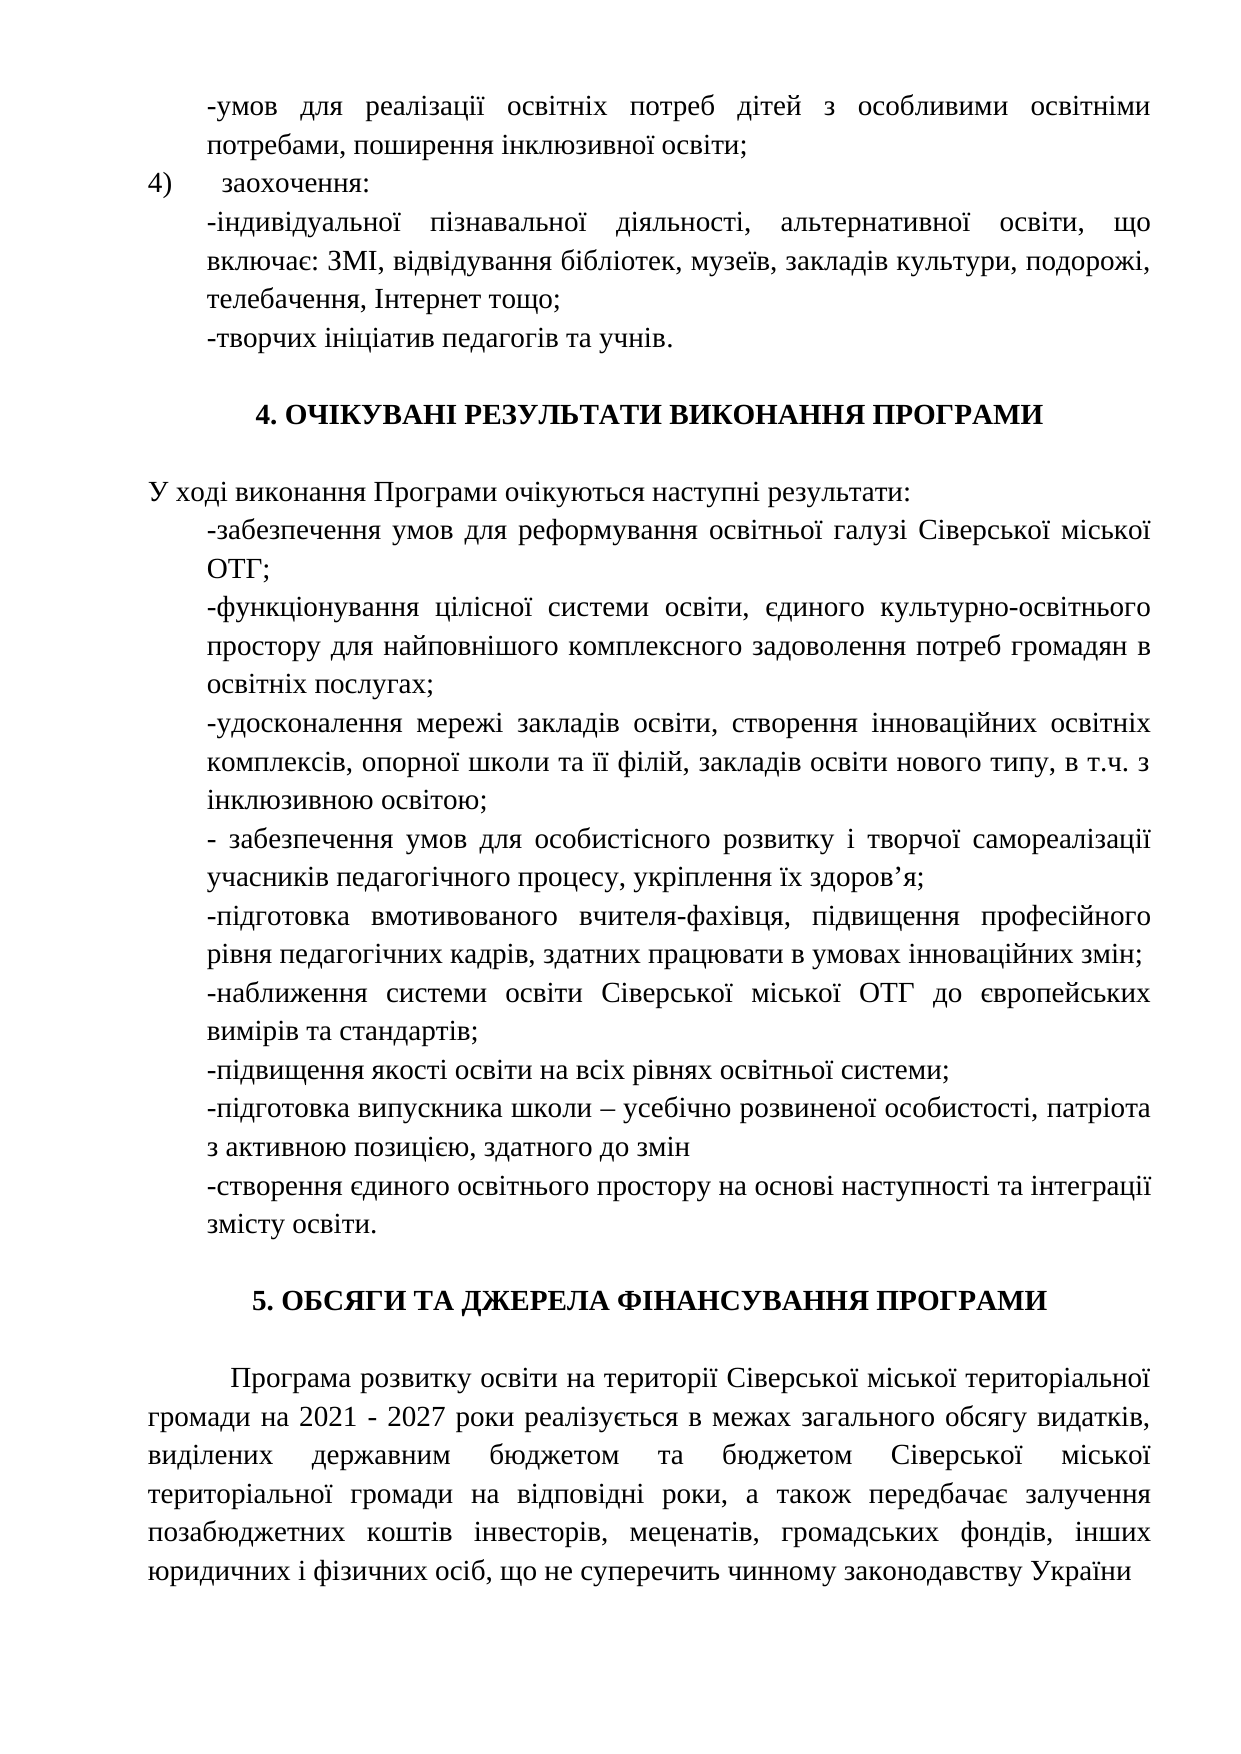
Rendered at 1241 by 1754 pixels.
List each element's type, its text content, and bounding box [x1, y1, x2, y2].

list забезпечення умов для особистісного розвитку і творчої самореалізації учасників педагогічного процесу, укріплення їх здоров’я; [207, 821, 1152, 893]
list умов для реалізації освітніх потреб дітей з особливими освітніми потребами, поширення інклюзивної освіти; [207, 88, 1152, 161]
list наближення системи освіти Сіверської міської ОТГ до європейських вимірів та стандартів; [207, 975, 1152, 1047]
list удосконалення мережі закладів освіти, створення інноваційних освітніх комплексів, опорної школи та її філій, закладів освіти нового типу, в т.ч. з інклюзивною освітою; [207, 705, 1152, 816]
list створення єдиного освітнього простору на основі наступності та інтеграції змісту освіти. [207, 1168, 1152, 1240]
list забезпечення умов для реформування освітньої галузі Сіверської міської ОТГ; [207, 512, 1152, 584]
list Програма розвитку освіти на території Сіверської міської територіальної громади на 2021 - 2027 роки реалізується в межах загального обсягу видатків, виділених державним бюджетом та бюджетом Сіверської міської територіальної громади на відповідні роки, а також передбачає залучення позабюджетних коштів інвесторів, меценатів, громадських фондів, інших юридичних і фізичних осіб, що не суперечить чинному законодавству України [148, 1360, 1152, 1587]
list 5. ОБСЯГИ ТА ДЖЕРЕЛА ФІНАНСУВАННЯ ПРОГРАМИ [148, 1283, 1152, 1317]
list підготовка випускника школи – усебічно розвиненої особистості, патріота з активною позицією, здатного до змін [207, 1091, 1152, 1163]
list творчих ініціатив педагогів та учнів. [207, 320, 1152, 353]
list 4. ОЧІКУВАНІ РЕЗУЛЬТАТИ ВИКОНАННЯ ПРОГРАМИ [148, 397, 1152, 430]
list заохочення: [148, 166, 1152, 199]
list У ході виконання Програми очікуються наступні результати: [148, 474, 1152, 507]
list функціонування цілісної системи освіти, єдиного культурно-освітнього простору для найповнішого комплексного задоволення потреб громадян в освітніх послугах; [207, 589, 1152, 700]
list підготовка вмотивованого вчителя-фахівця, підвищення професійного рівня педагогічних кадрів, здатних працювати в умовах інноваційних змін; [207, 898, 1152, 970]
list індивідуальної пізнавальної діяльності, альтернативної освіти, що включає: ЗМІ, відвідування бібліотек, музеїв, закладів культури, подорожі, телебачення, Інтернет тощо; [207, 204, 1152, 315]
list підвищення якості освіти на всіх рівнях освітньої системи; [207, 1052, 1152, 1086]
